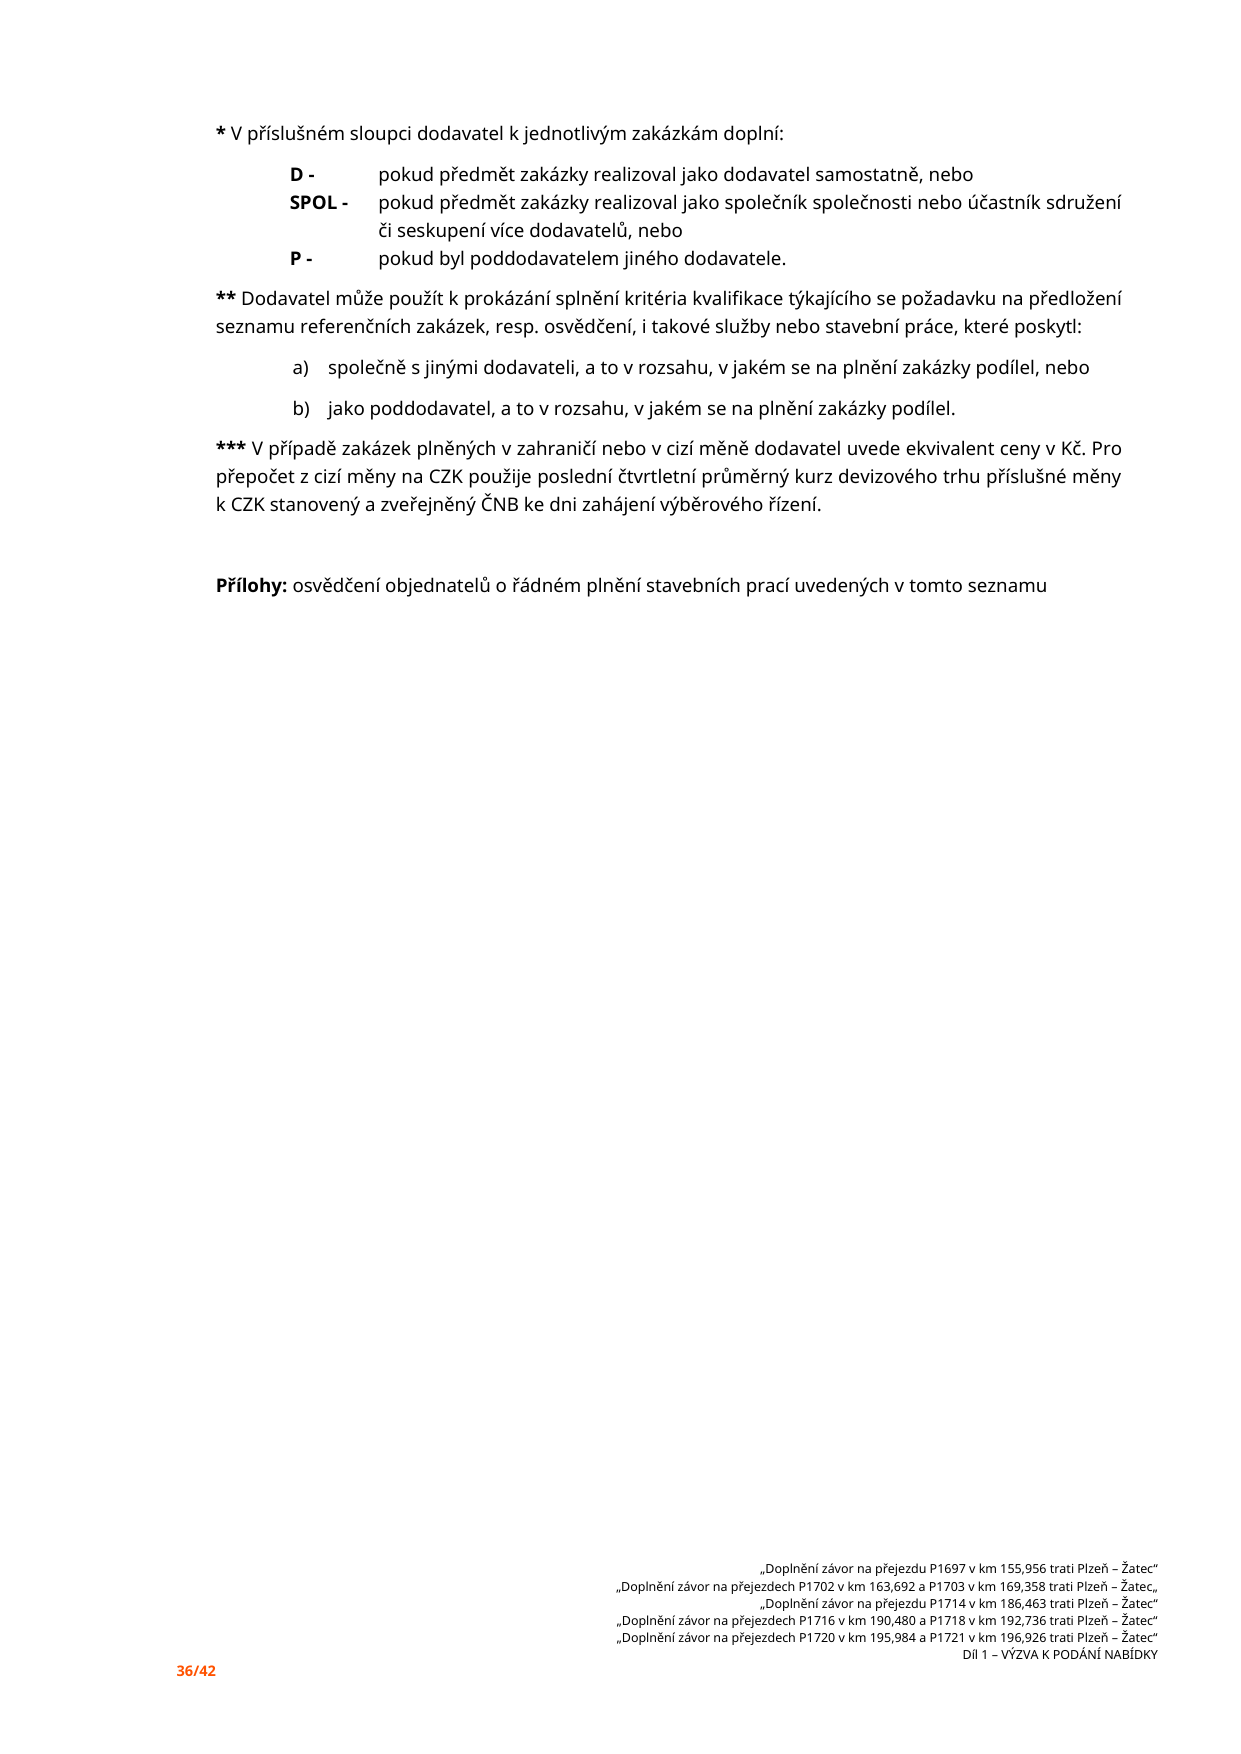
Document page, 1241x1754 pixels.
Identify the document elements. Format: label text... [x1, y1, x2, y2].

text D - pokud předmět zakázky realizoval jako dodavatel samostatně, nebo [289, 161, 1122, 187]
text jako poddodavatel, a to v rozsahu, v jakém se na plnění zakázky podílel. [292, 395, 1122, 420]
text *** V případě zakázek plněných v zahraničí nebo v cizí měně dodavatel uvede ekvivalent ceny v Kč. Pro přepočet z cizí měny na CZK použije poslední čtvrtletní průměrný kurz devizového trhu příslušné měny k CZK stanovený a zveřejněný ČNB ke dni zahájení výběrového řízení. [216, 435, 1122, 517]
text * V příslušném sloupci dodavatel k jednotlivým zakázkám doplní: [216, 121, 1122, 146]
text Přílohy: osvědčení objednatelů o řádném plnění stavebních prací uvedených v tomto seznamu [216, 572, 1122, 598]
text ** Dodavatel může použít k prokázání splnění kritéria kvalifikace týkajícího se požadavku na předložení seznamu referenčních zakázek, resp. osvědčení, i takové služby nebo stavební práce, které poskytl: [216, 286, 1122, 339]
text SPOL - pokud předmět zakázky realizoval jako společník společnosti nebo účastník sdružení či seskupení více dodavatelů, nebo [289, 189, 1122, 243]
list společně s jinými dodavateli, a to v rozsahu, v jakém se na plnění zakázky podílel, nebo [292, 354, 1122, 380]
text P - pokud byl poddodavatelem jiného dodavatele. [289, 245, 1122, 271]
